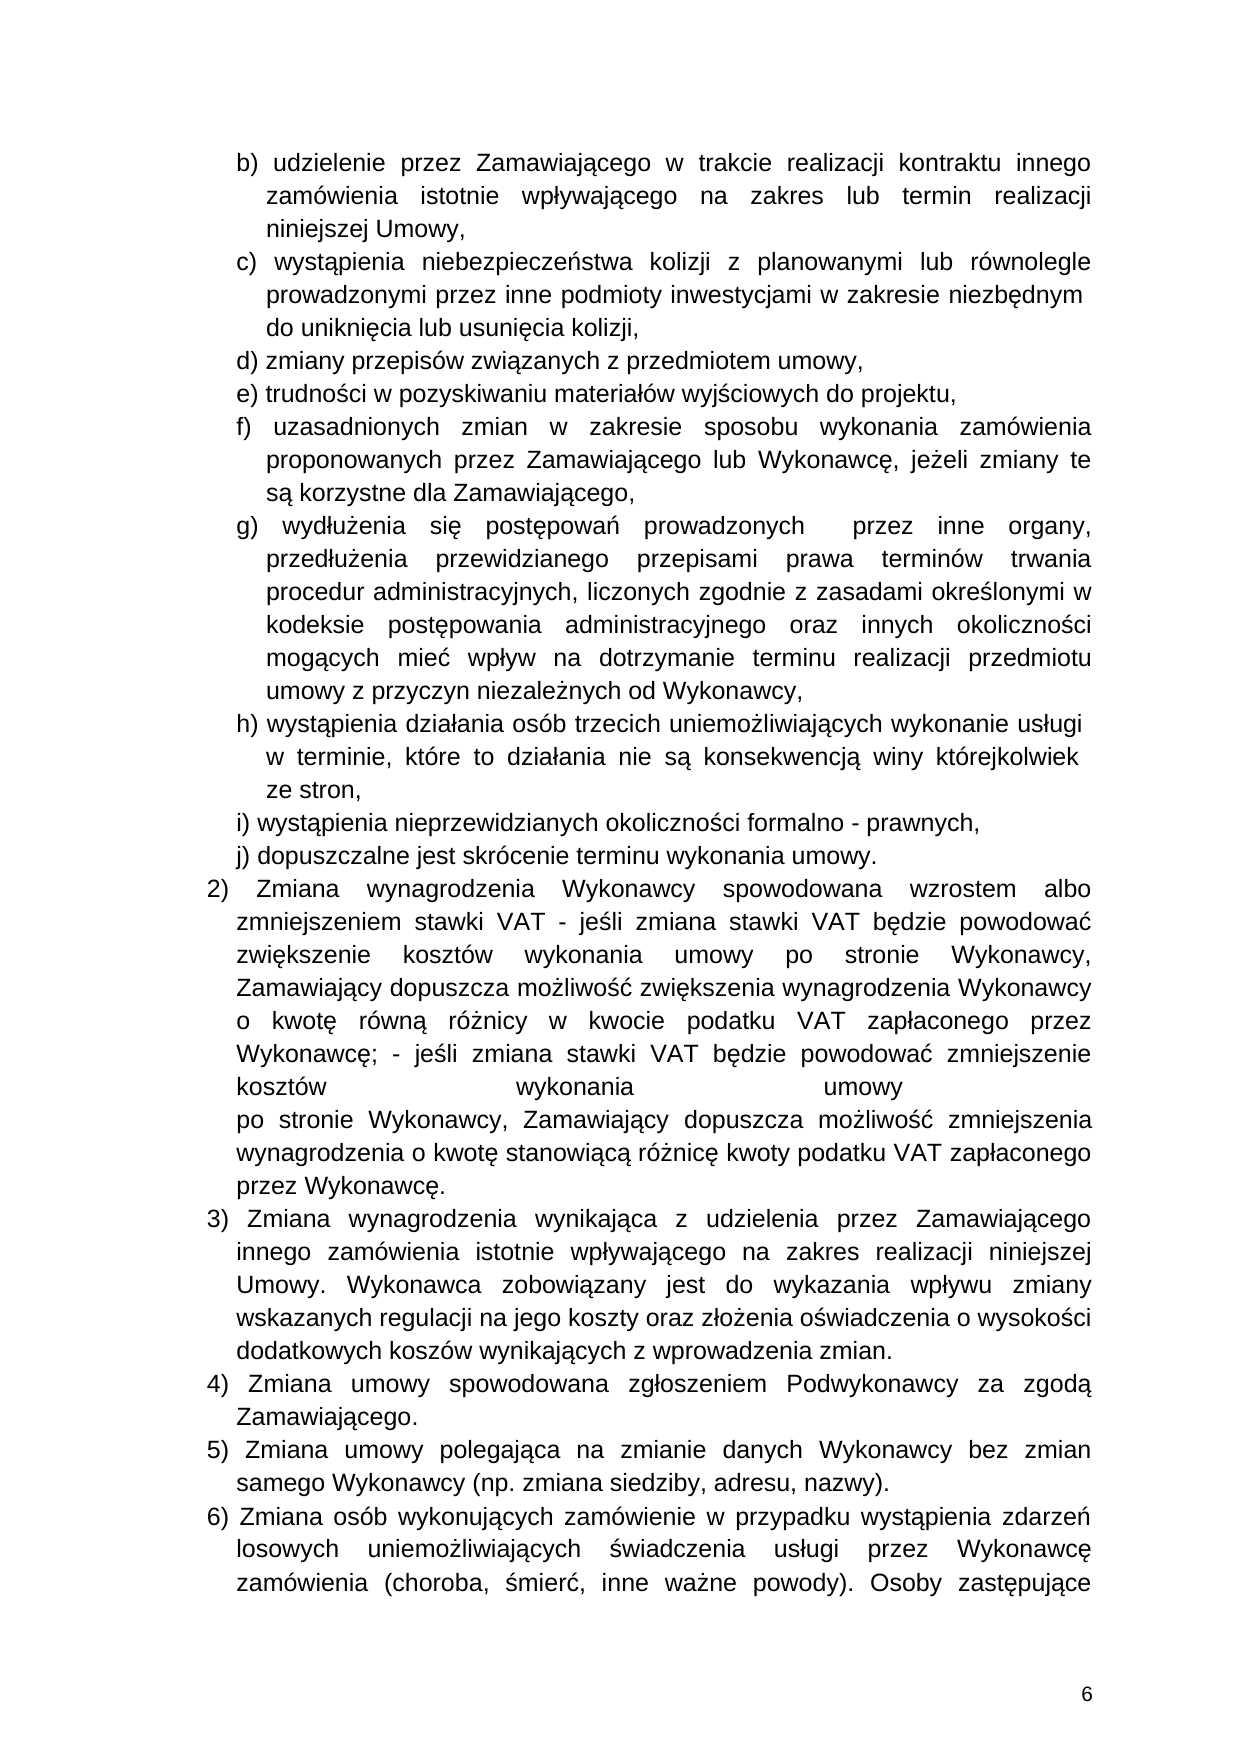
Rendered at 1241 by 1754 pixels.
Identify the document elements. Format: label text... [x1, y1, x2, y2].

text 2) Zmiana wynagrodzenia Wykonawcy spowodowana wzrostem albo zmniejszeniem stawki VAT - jeśli zmiana stawki VAT będzie powodować zwiększenie kosztów wykonania umowy po stronie Wykonawcy, Zamawiający dopuszcza możliwość zwiększenia wynagrodzenia Wykonawcy o kwotę równą różnicy w kwocie podatku VAT zapłaconego przez Wykonawcę; - jeśli zmiana stawki VAT będzie powodować zmniejszenie kosztów wykonania umowy po stronie Wykonawcy, Zamawiający dopuszcza możliwość zmniejszenia wynagrodzenia o kwotę stanowiącą różnicę kwoty podatku VAT zapłaconego przez Wykonawcę. [207, 874, 1093, 1200]
text b) udzielenie przez Zamawiającego w trakcie realizacji kontraktu innego zamówienia istotnie wpływającego na zakres lub termin realizacji niniejszej Umowy, [236, 148, 1093, 242]
text j) dopuszczalne jest skrócenie terminu wykonania umowy. [236, 841, 1093, 870]
text g) wydłużenia się postępowań prowadzonych przez inne organy, przedłużenia przewidzianego przepisami prawa terminów trwania procedur administracyjnych, liczonych zgodnie z zasadami określonymi w kodeksie postępowania administracyjnego oraz innych okoliczności mogących mieć wpływ na dotrzymanie terminu realizacji przedmiotu umowy z przyczyn niezależnych od Wykonawcy, [236, 511, 1093, 705]
text e) trudności w pozyskiwaniu materiałów wyjściowych do projektu, [236, 379, 1093, 407]
text 4) Zmiana umowy spowodowana zgłoszeniem Podwykonawcy za zgodą Zamawiającego. [207, 1369, 1093, 1431]
text f) uzasadnionych zmian w zakresie sposobu wykonania zamówienia proponowanych przez Zamawiającego lub Wykonawcę, jeżeli zmiany te są korzystne dla Zamawiającego, [236, 412, 1093, 507]
text 5) Zmiana umowy polegająca na zmianie danych Wykonawcy bez zmian samego Wykonawcy (np. zmiana siedziby, adresu, nazwy). [207, 1435, 1093, 1497]
text 3) Zmiana wynagrodzenia wynikająca z udzielenia przez Zamawiającego innego zamówienia istotnie wpływającego na zakres realizacji niniejszej Umowy. Wykonawca zobowiązany jest do wykazania wpływu zmiany wskazanych regulacji na jego koszty oraz złożenia oświadczenia o wysokości dodatkowych koszów wynikających z wprowadzenia zmian. [207, 1204, 1093, 1365]
text c) wystąpienia niebezpieczeństwa kolizji z planowanymi lub równolegle prowadzonymi przez inne podmioty inwestycjami w zakresie niezbędnym do uniknięcia lub usunięcia kolizji, [236, 247, 1093, 341]
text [207, 1501, 1093, 1596]
text i) wystąpienia nieprzewidzianych okoliczności formalno - prawnych, [236, 808, 1093, 837]
text h) wystąpienia działania osób trzecich uniemożliwiających wykonanie usługi w terminie, które to działania nie są konsekwencją winy którejkolwiek ze stron, [236, 709, 1093, 804]
text d) zmiany przepisów związanych z przedmiotem umowy, [236, 346, 1093, 374]
